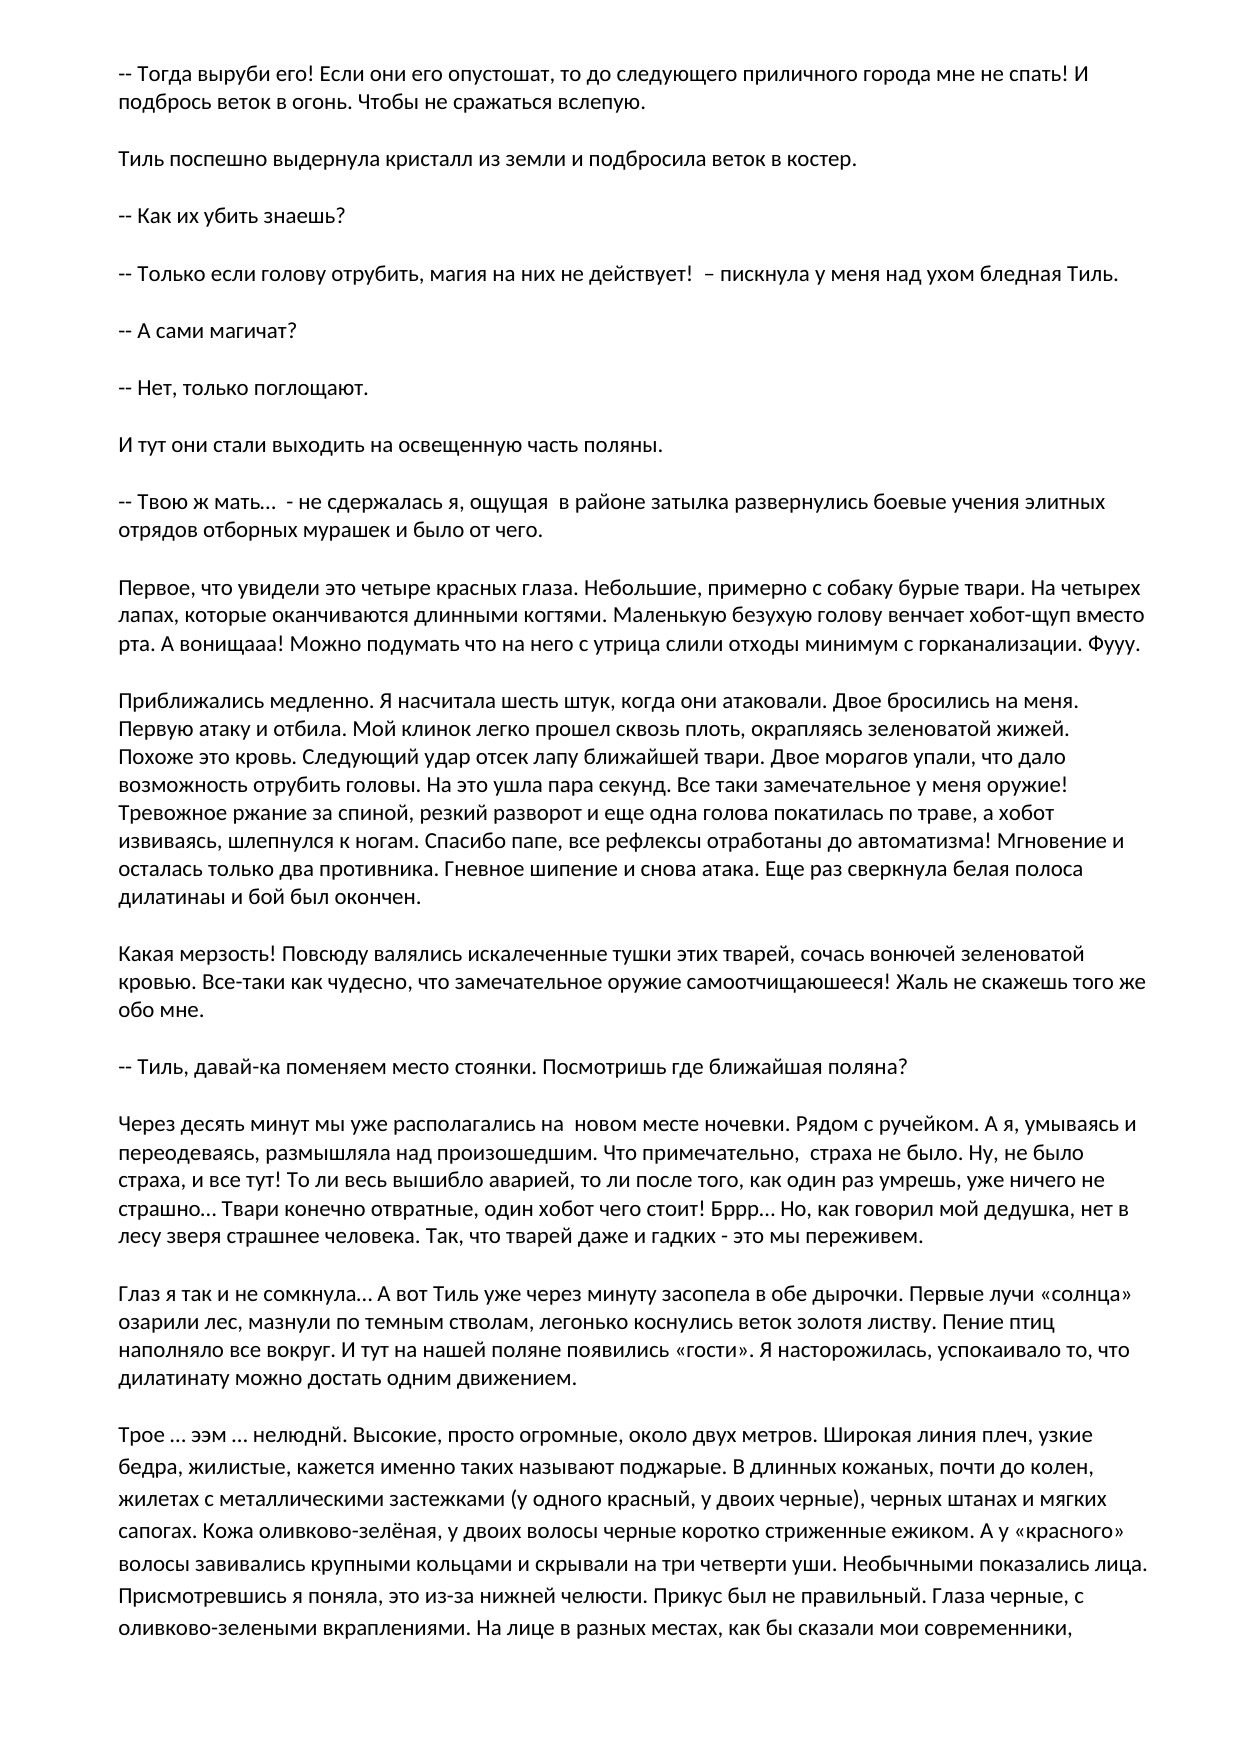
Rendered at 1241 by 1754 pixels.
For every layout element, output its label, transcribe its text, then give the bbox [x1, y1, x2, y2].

text Какая мерзость! Повсюду валялись искалеченные тушки этих тварей, сочась вонючей зеленоватой кровью. Все-таки как чудесно, что замечательное оружие самоотчищаюшееся! Жаль не скажешь того же обо мне. [118, 939, 1152, 1023]
text -- Как их убить знаешь? [118, 201, 1152, 229]
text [118, 1420, 1152, 1641]
text Тиль поспешно выдернула кристалл из земли и подбросила веток в костер. [118, 144, 1152, 172]
text -- Только если голову отрубить, магия на них не действует! – пискнула у меня над ухом бледная Тиль. [118, 259, 1152, 287]
text Глаз я так и не сомкнула… А вот Тиль уже через минуту засопела в обе дырочки. Первые лучи «солнца» озарили лес, мазнули по темным стволам, легонько коснулись веток золотя листву. Пение птиц наполняло все вокруг. И тут на нашей поляне появились «гости». Я насторожилась, успокаивало то, что дилатинату можно достать одним движением. [118, 1279, 1152, 1391]
text Через десять минут мы уже располагались на новом месте ночевки. Рядом с ручейком. А я, умываясь и переодеваясь, размышляла над произошедшим. Что примечательно, страха не было. Ну, не было страха, и все тут! То ли весь вышибло аварией, то ли после того, как один раз умрешь, уже ничего не страшно… Твари конечно отвратные, один хобот чего стоит! Бррр… Но, как говорил мой дедушка, нет в лесу зверя страшнее человека. Так, что тварей даже и гадких - это мы переживем. [118, 1109, 1152, 1250]
text -- Твою ж мать… - не сдержалась я, ощущая в районе затылка развернулись боевые учения элитных отрядов отборных мурашек и было от чего. [118, 487, 1152, 543]
text Первое, что увидели это четыре красных глаза. Небольшие, примерно с собаку бурые твари. На четырех лапах, которые оканчиваются длинными когтями. Маленькую безухую голову венчает хобот-щуп вместо рта. А вонищааа! Можно подумать что на него с утрица слили отходы минимум с горканализации. Фууу. [118, 573, 1152, 657]
text И тут они стали выходить на освещенную часть поляны. [118, 430, 1152, 458]
text -- Нет, только поглощают. [118, 373, 1152, 401]
text -- Тогда выруби его! Если они его опустошат, то до следующего приличного города мне не спать! И подбрось веток в огонь. Чтобы не сражаться вслепую. [118, 59, 1152, 115]
text Приближались медленно. Я насчитала шесть штук, когда они атаковали. Двое бросились на меня. Первую атаку и отбила. Мой клинок легко прошел сквозь плоть, окрапляясь зеленоватой жижей. Похоже это кровь. Следующий удар отсек лапу ближайшей твари. Двое морагов упали, что дало возможность отрубить головы. На это ушла пара секунд. Все таки замечательное у меня оружие! Тревожное ржание за спиной, резкий разворот и еще одна голова покатилась по траве, а хобот извиваясь, шлепнулся к ногам. Спасибо папе, все рефлексы отработаны до автоматизма! Мгновение и осталась только два противника. Гневное шипение и снова атака. Еще раз сверкнула белая полоса дилатинаы и бой был окончен. [118, 686, 1152, 910]
text -- Тиль, давай-ка поменяем место стоянки. Посмотришь где ближайшая поляна? [118, 1052, 1152, 1080]
text -- А сами магичат? [118, 316, 1152, 344]
